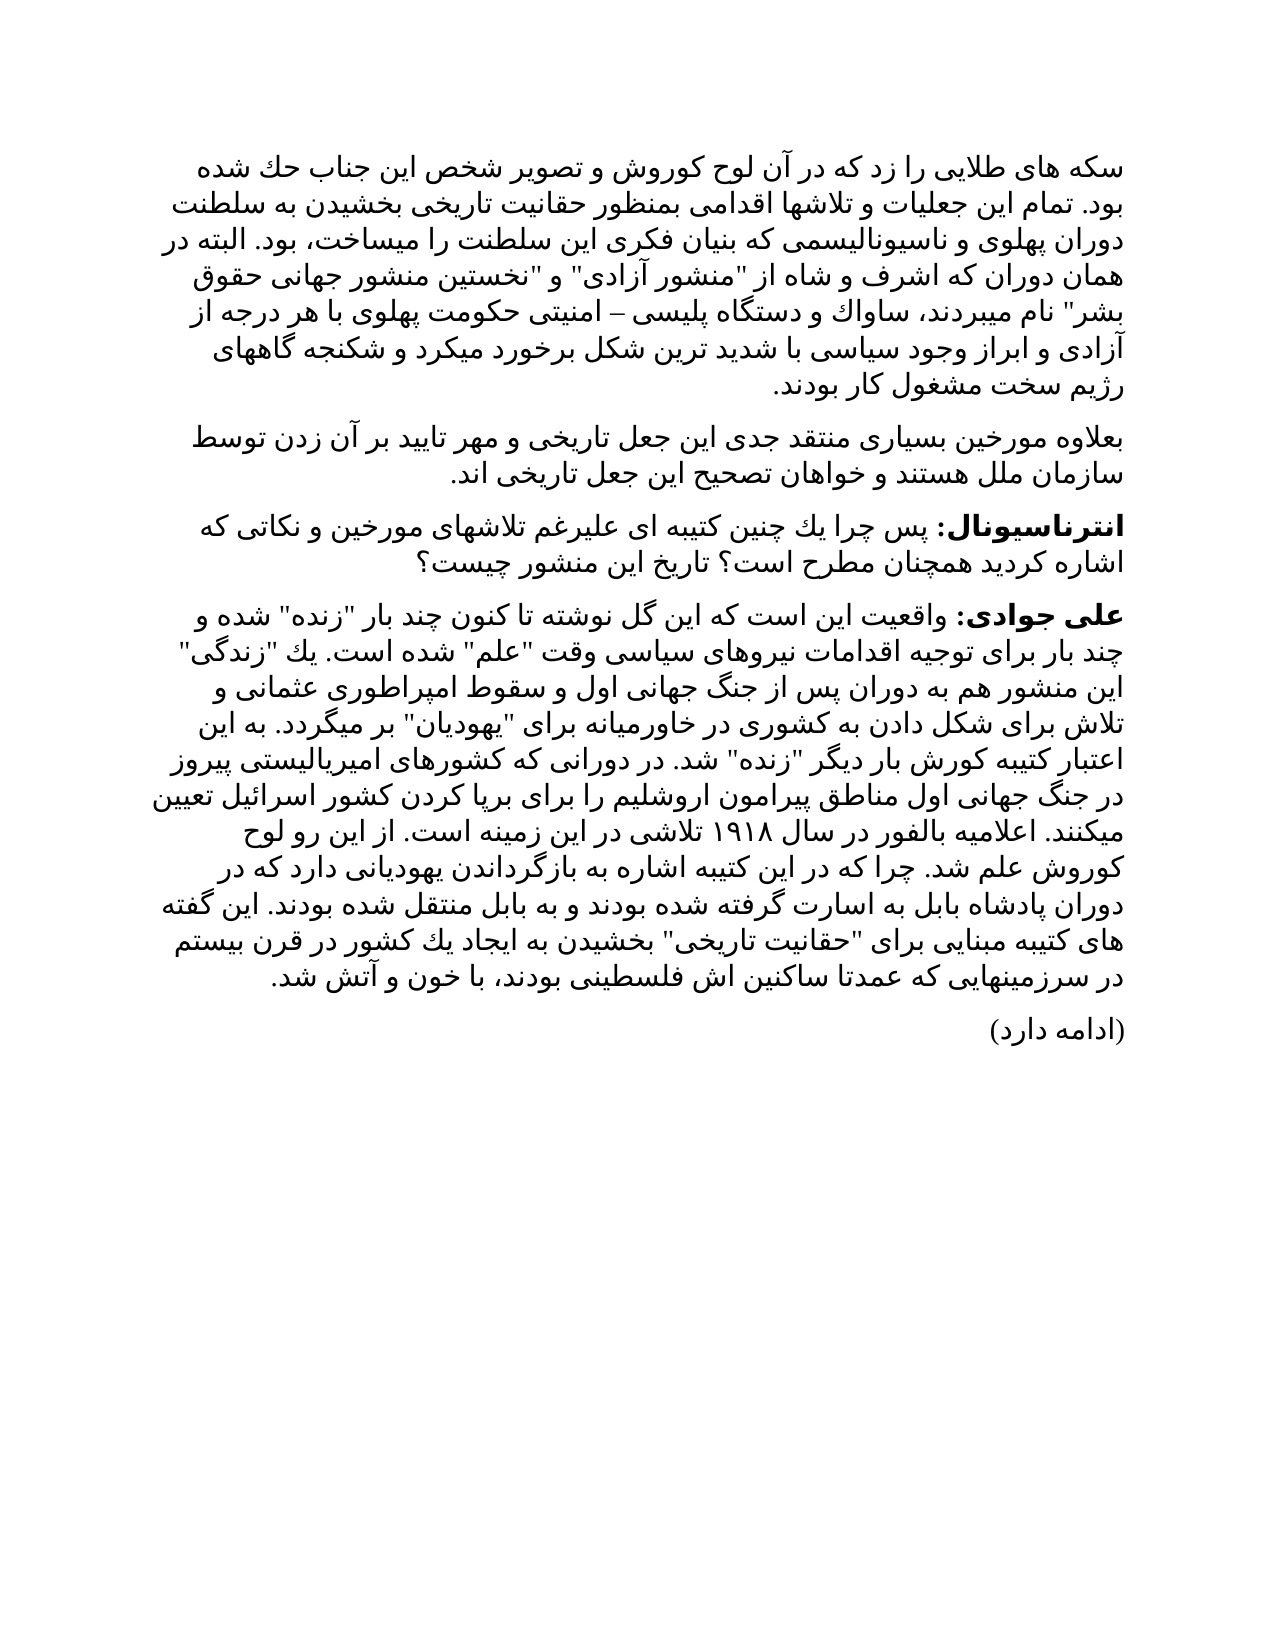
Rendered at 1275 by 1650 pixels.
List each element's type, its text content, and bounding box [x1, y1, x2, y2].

text (ادامه دارد) [150, 1012, 1125, 1045]
text انترناسیونال: پس چرا یك چنین كتیبه ای علیرغم تلاشهای مورخین و نكاتی كه اشاره كردید همچنان مطرح است؟ تاریخ این منشور چیست؟ [150, 509, 1125, 578]
text علی جوادی: واقعیت این است كه این گل نوشته تا كنون چند بار "زنده" شده و چند بار برای توجیه اقدامات نیروهای سیاسی وقت "علم" شده است. یك "زندگی" این منشور هم به دوران پس از جنگ جهانی اول و سقوط امپراطوری عثمانی و تلاش برای شكل دادن به كشوری در خاورمیانه برای "یهودیان" بر میگردد. به این اعتبار كتیبه كورش بار دیگر "زنده" شد. در دورانی كه كشورهای امیریالیستی پیروز در جنگ جهانی اول مناطق پیرامون اروشلیم را برای برپا كردن كشور اسرائیل تعیین میكنند. اعلامیه بالفور در سال ۱۹۱۸ تلاشی در این زمینه است. از این رو لوح كوروش علم شد. چرا كه در این كتیبه اشاره به بازگرداندن یهودیانی دارد كه در دوران پادشاه بابل به اسارت گرفته شده بودند و به بابل منتقل شده بودند. این گفته های كتیبه مبنایی برای "حقانیت تاریخی" بخشیدن به ایجاد یك كشور در قرن بیستم در سرزمینهایی كه عمدتا ساكنین اش فلسطینی بودند، با خون و آتش شد. [150, 598, 1125, 993]
text بعلاوه مورخین بسیاری منتقد جدی این جعل تاریخی و مهر تایید بر آن زدن توسط سازمان ملل هستند و خواهان تصحیح این جعل تاریخی اند. [150, 420, 1125, 489]
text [150, 150, 1125, 400]
